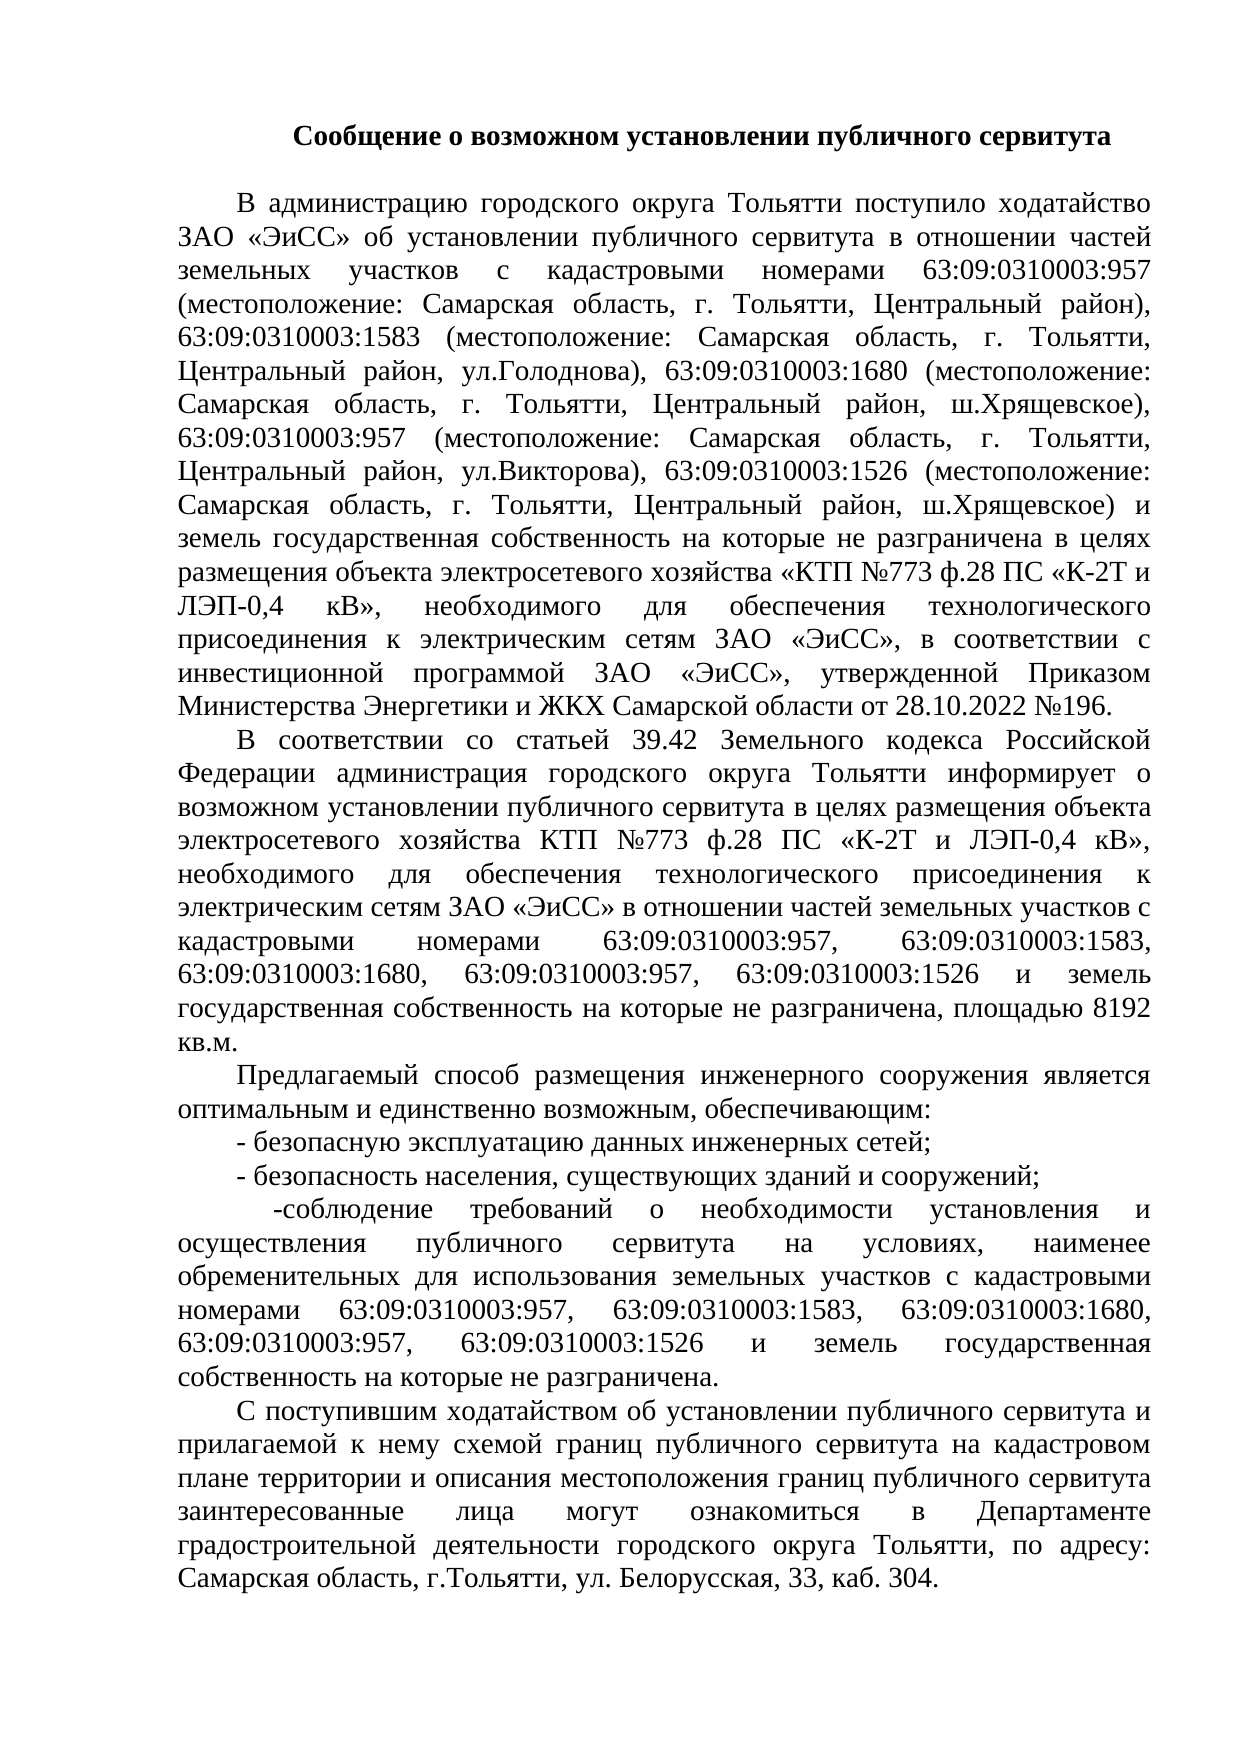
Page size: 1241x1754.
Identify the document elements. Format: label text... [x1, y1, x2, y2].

text С поступившим ходатайством об установлении публичного сервитута и прилагаемой к нему схемой границ публичного сервитута на кадастровом плане территории и описания местоположения границ публичного сервитута заинтересованные лица могут ознакомиться в Департаменте градостроительной деятельности городского округа Тольятти, по адресу: Самарская область, г.Тольятти, ул. Белорусская, 33, каб. 304. [177, 1393, 1152, 1594]
text В соответствии со статьей 39.42 Земельного кодекса Российской Федерации администрация городского округа Тольятти информирует о возможном установлении публичного сервитута в целях размещения объекта электросетевого хозяйства КТП №773 ф.28 ПС «К-2Т и ЛЭП-0,4 кВ», необходимого для обеспечения технологического присоединения к электрическим сетям ЗАО «ЭиСС» в отношении частей земельных участков с кадастровыми номерами 63:09:0310003:957, 63:09:0310003:1583, 63:09:0310003:1680, 63:09:0310003:957, 63:09:0310003:1526 и земель государственная собственность на которые не разграничена, площадью 8192 кв.м. [177, 722, 1152, 1057]
text -соблюдение требований о необходимости установления и осуществления публичного сервитута на условиях, наименее обременительных для использования земельных участков с кадастровыми номерами 63:09:0310003:957, 63:09:0310003:1583, 63:09:0310003:1680, 63:09:0310003:957, 63:09:0310003:1526 и земель государственная собственность на которые не разграничена. [177, 1191, 1152, 1393]
text В администрацию городского округа Тольятти поступило ходатайство ЗАО «ЭиСС» об установлении публичного сервитута в отношении частей земельных участков с кадастровыми номерами 63:09:0310003:957 (местоположение: Самарская область, г. Тольятти, Центральный район), 63:09:0310003:1583 (местоположение: Самарская область, г. Тольятти, Центральный район, ул.Голоднова), 63:09:0310003:1680 (местоположение: Самарская область, г. Тольятти, Центральный район, ш.Хрящевское), 63:09:0310003:957 (местоположение: Самарская область, г. Тольятти, Центральный район, ул.Викторова), 63:09:0310003:1526 (местоположение: Самарская область, г. Тольятти, Центральный район, ш.Хрящевское) и земель государственная собственность на которые не разграничена в целях размещения объекта электросетевого хозяйства «КТП №773 ф.28 ПС «К-2Т и ЛЭП-0,4 кВ», необходимого для обеспечения технологического присоединения к электрическим сетям ЗАО «ЭиСС», в соответствии с инвестиционной программой ЗАО «ЭиСС», утвержденной Приказом Министерства Энергетики и ЖКХ Самарской области от 28.10.2022 №196. [177, 185, 1152, 722]
text Сообщение о возможном установлении публичного сервитута [177, 118, 1152, 152]
text - безопасную эксплуатацию данных инженерных сетей; [177, 1124, 1152, 1158]
text Предлагаемый способ размещения инженерного сооружения является оптимальным и единственно возможным, обеспечивающим: [177, 1057, 1152, 1124]
text - безопасность населения, существующих зданий и сооружений; [177, 1158, 1152, 1191]
